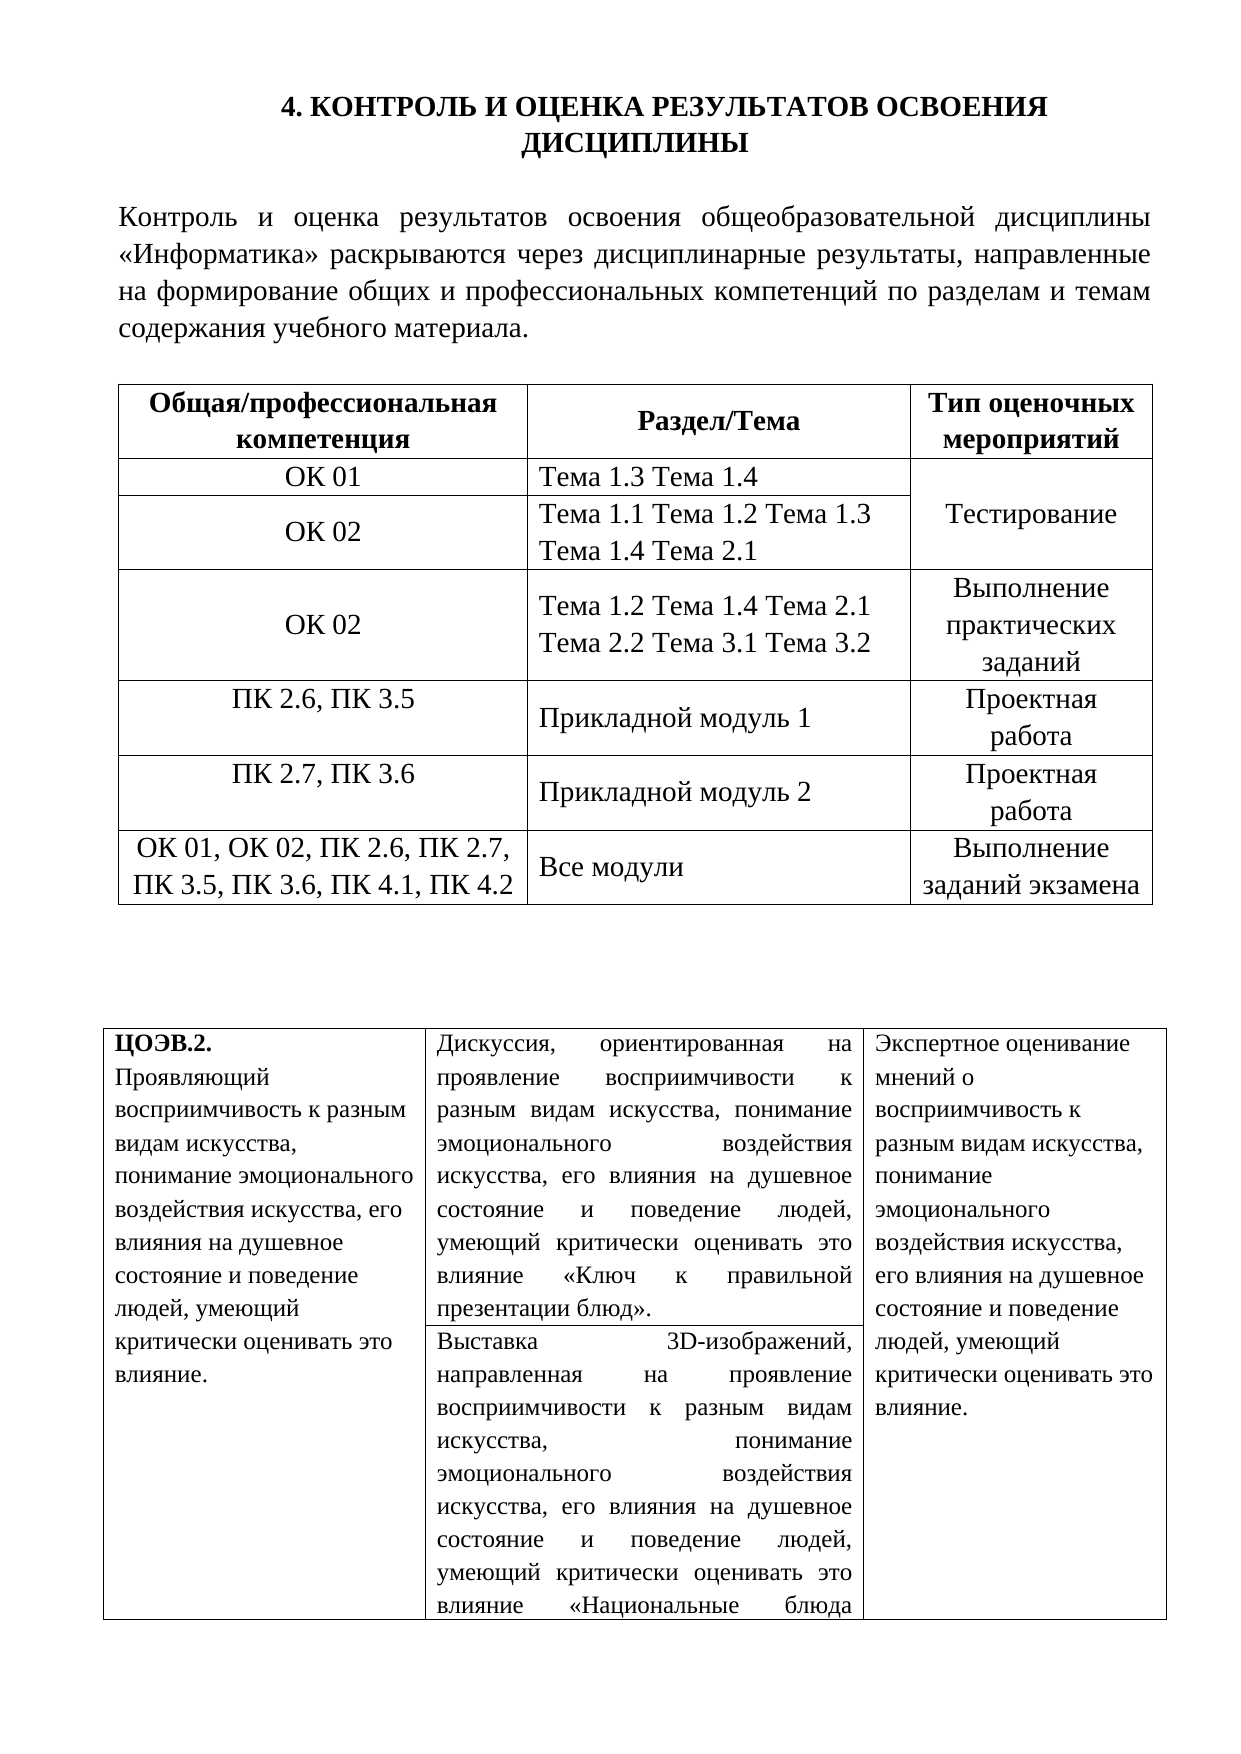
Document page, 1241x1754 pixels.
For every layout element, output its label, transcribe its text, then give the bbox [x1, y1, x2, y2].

table_cell Выполнение заданий экзамена [911, 831, 1152, 903]
table_cell Прикладной модуль 2 [528, 756, 910, 829]
table_cell ОК 01, ОК 02, ПК 2.6, ПК 2.7, ПК 3.5, ПК 3.6, ПК 4.1, ПК 4.2 [119, 831, 527, 903]
table_header ЦОЭВ.2. Проявляющий восприимчивость к разным видам искусства, понимание эмоционального воздействия искусства, его влияния на душевное состояние и поведение людей, умеющий критически оценивать это влияние. [104, 1029, 425, 1619]
table_header Экспертное оценивание мнений о восприимчивость к разным видам искусства, понимание эмоционального воздействия искусства, его влияния на душевное состояние и поведение людей, умеющий критически оценивать это влияние. [864, 1029, 1166, 1619]
table_cell ОК 02 [119, 570, 527, 680]
text 4. КОНТРОЛЬ И ОЦЕНКА РЕЗУЛЬТАТОВ ОСВОЕНИЯ ДИСЦИПЛИНЫ [118, 89, 1152, 159]
table_header Раздел/Тема [528, 385, 910, 458]
table_header Общая/профессиональная компетенция [119, 385, 527, 458]
table_cell ПК 2.7, ПК 3.6 [119, 756, 527, 829]
table_header Тип оценочных мероприятий [911, 385, 1152, 458]
table_header Дискуссия, ориентированная на проявление восприимчивости к разным видам искусства, понимание эмоционального воздействия искусства, его влияния на душевное состояние и поведение людей, умеющий критически оценивать это влияние «Ключ к правильной презентации блюд». [426, 1029, 863, 1325]
table_cell Прикладной модуль 1 [528, 681, 910, 755]
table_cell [426, 1326, 863, 1619]
table_cell Тема 1.1 Тема 1.2 Тема 1.3 Тема 1.4 Тема 2.1 [528, 496, 910, 569]
table_cell Проектная работа [911, 681, 1152, 755]
table_cell Все модули [528, 831, 910, 903]
table_cell Тема 1.2 Тема 1.4 Тема 2.1 Тема 2.2 Тема 3.1 Тема 3.2 [528, 570, 910, 680]
table_cell Проектная работа [911, 756, 1152, 829]
table_cell Тестирование [911, 459, 1152, 569]
table_cell ПК 2.6, ПК 3.5 [119, 681, 527, 755]
table_cell ОК 02 [119, 496, 527, 569]
table_cell Тема 1.3 Тема 1.4 [528, 459, 910, 495]
table_cell Выполнение практических заданий [911, 570, 1152, 680]
text Контроль и оценка результатов освоения общеобразовательной дисциплины «Информатика» раскрываются через дисциплинарные результаты, направленные на формирование общих и профессиональных компетенций по разделам и темам содержания учебного материала. [118, 199, 1152, 343]
table_cell ОК 01 [119, 459, 527, 495]
